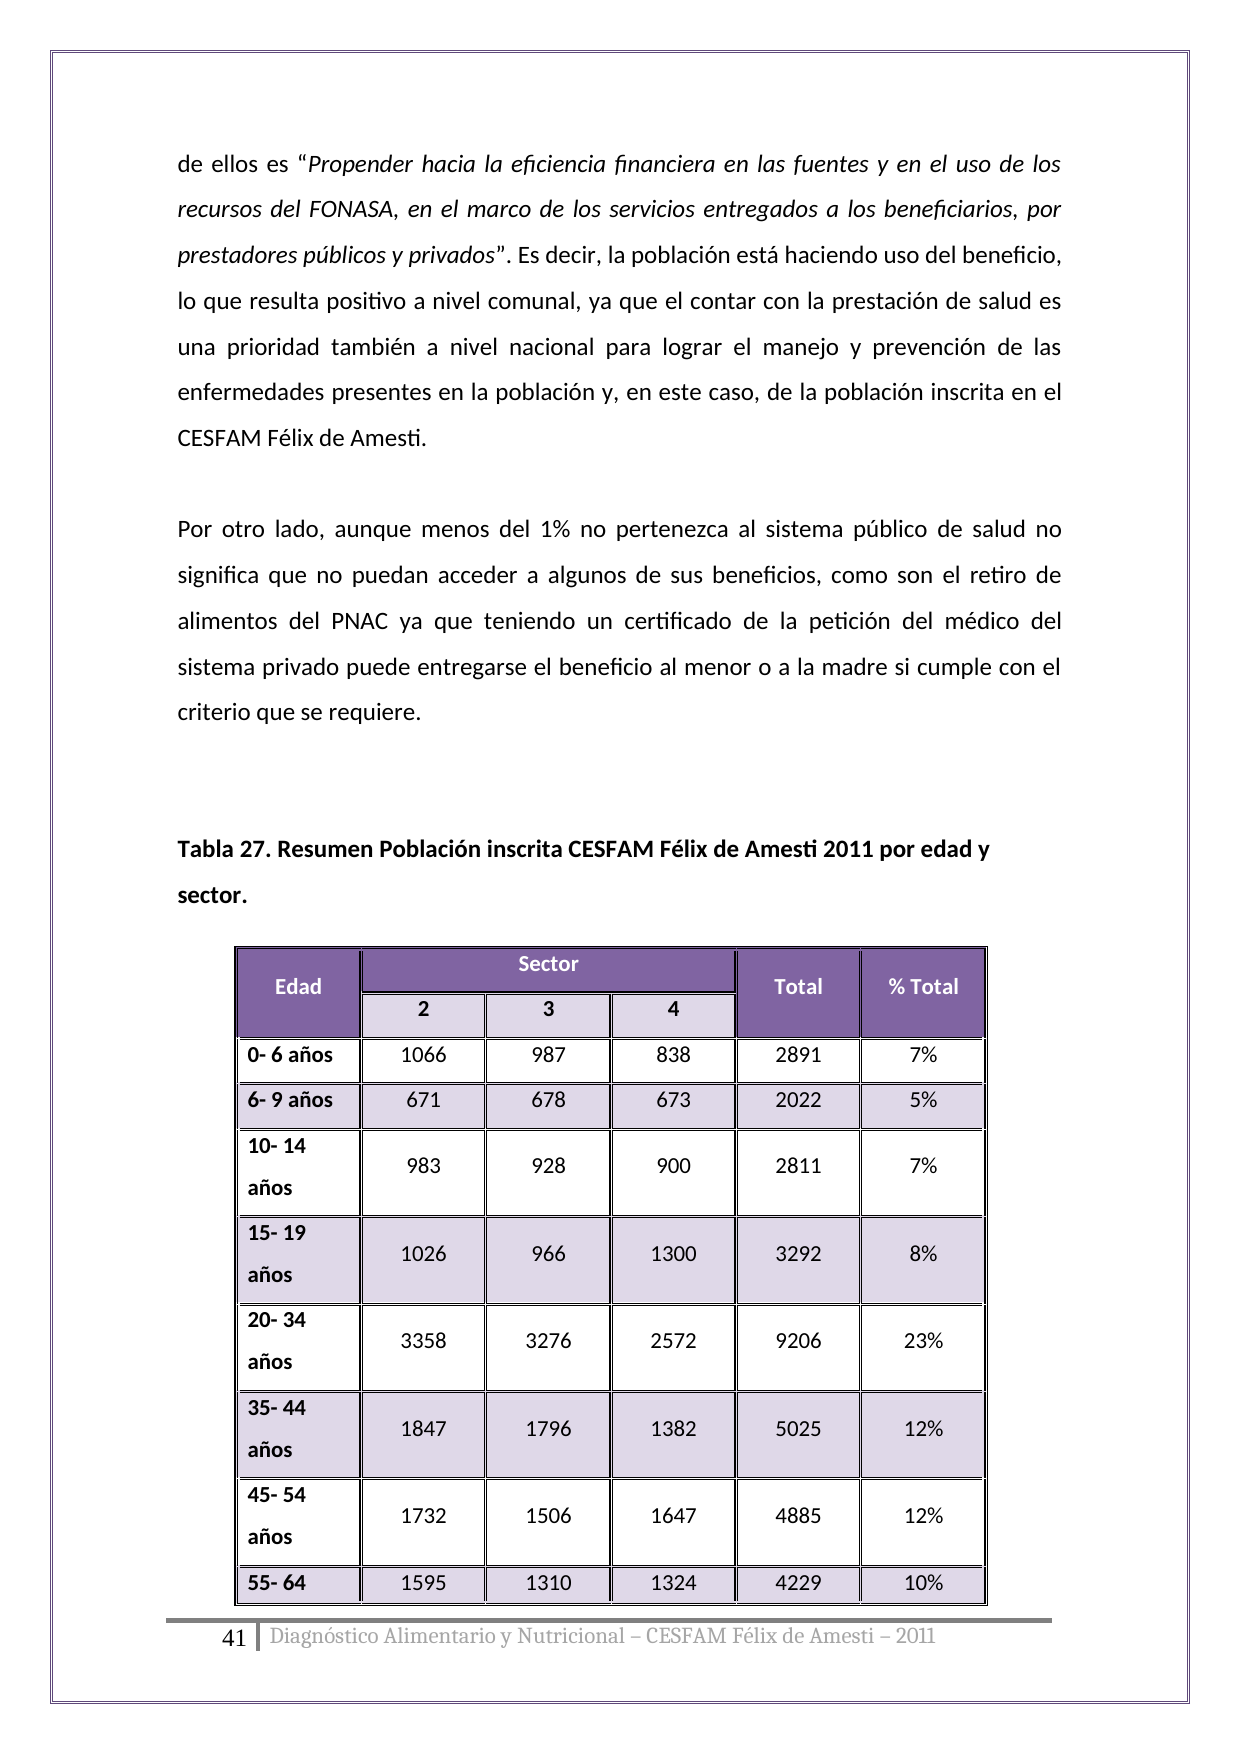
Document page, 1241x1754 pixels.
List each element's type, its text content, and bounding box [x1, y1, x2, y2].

table_cell 20- 34 años [238, 1303, 360, 1390]
table_cell 987 [487, 1040, 609, 1082]
table_cell 2572 [613, 1306, 734, 1390]
table_header Sector [361, 949, 736, 991]
table_cell 2891 [738, 1040, 859, 1082]
table_cell 12% [862, 1390, 985, 1477]
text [177, 148, 1063, 453]
table_cell 1595 [361, 1565, 486, 1603]
text Tabla 27. Resumen Población inscrita CESFAM Félix de Amesti 2011 por edad y sector. [177, 834, 1063, 910]
table_cell 8% [861, 1215, 986, 1302]
table_cell 0- 6 años [238, 1037, 360, 1082]
table_header % Total [861, 949, 984, 1037]
table_cell 1647 [613, 1480, 734, 1564]
table_cell 45- 54 años [236, 1477, 361, 1564]
table_cell 1324 [611, 1568, 736, 1603]
table_cell 678 [487, 1085, 609, 1128]
table_cell 1732 [363, 1480, 484, 1564]
table_cell 1066 [363, 1040, 484, 1082]
table_cell 3 [487, 995, 609, 1037]
table_cell 6- 9 años [236, 1082, 361, 1128]
table_cell 838 [613, 1040, 734, 1082]
table_cell 900 [613, 1131, 734, 1215]
table_cell 1382 [613, 1393, 734, 1477]
table_cell 928 [487, 1131, 609, 1215]
table_cell 2811 [738, 1131, 859, 1215]
table_cell 3358 [363, 1306, 484, 1390]
table_cell 10- 14 años [238, 1128, 360, 1215]
table_cell 1300 [613, 1218, 734, 1302]
table_header Edad [238, 949, 361, 1037]
table_cell 966 [487, 1218, 609, 1302]
table_cell 671 [363, 1085, 484, 1128]
table_cell 55- 64 años [238, 1565, 361, 1603]
table_cell 1796 [487, 1393, 609, 1477]
table_cell 5025 [738, 1393, 859, 1477]
table_cell 15- 19 años [236, 1215, 361, 1302]
table_cell 23% [862, 1303, 985, 1390]
table_cell 10% [861, 1565, 985, 1603]
table_cell 9206 [738, 1306, 859, 1390]
table_cell 2 [363, 995, 484, 1037]
table_cell 4229 [736, 1565, 861, 1603]
table_cell 7% [862, 1128, 985, 1215]
table_cell 673 [613, 1085, 734, 1128]
table_cell 35- 44 años [238, 1390, 360, 1477]
text Por otro lado, aunque menos del 1% no pertenezca al sistema público de salud no significa que no puedan acceder a algunos de sus beneficios, como son el retiro de alimentos del PNAC ya que teniendo un certificado de la petición del médico del sistema privado puede entregarse el beneficio al menor o a la madre si cumple con el criterio que se requiere. [177, 513, 1063, 727]
table_cell 1026 [363, 1218, 484, 1302]
table_cell 3292 [738, 1218, 859, 1302]
table_cell 1506 [487, 1480, 609, 1564]
table_cell 983 [363, 1131, 484, 1215]
table_header Total [736, 947, 861, 1037]
table_cell 4885 [738, 1480, 859, 1564]
table_cell 5% [861, 1082, 986, 1128]
table_cell 2022 [738, 1085, 859, 1128]
table_cell 12% [861, 1477, 986, 1564]
table_cell 1310 [486, 1568, 611, 1603]
table_cell 7% [862, 1037, 985, 1082]
table_cell 3276 [487, 1306, 609, 1390]
table_cell 1847 [363, 1393, 484, 1477]
table_cell 4 [613, 995, 734, 1037]
